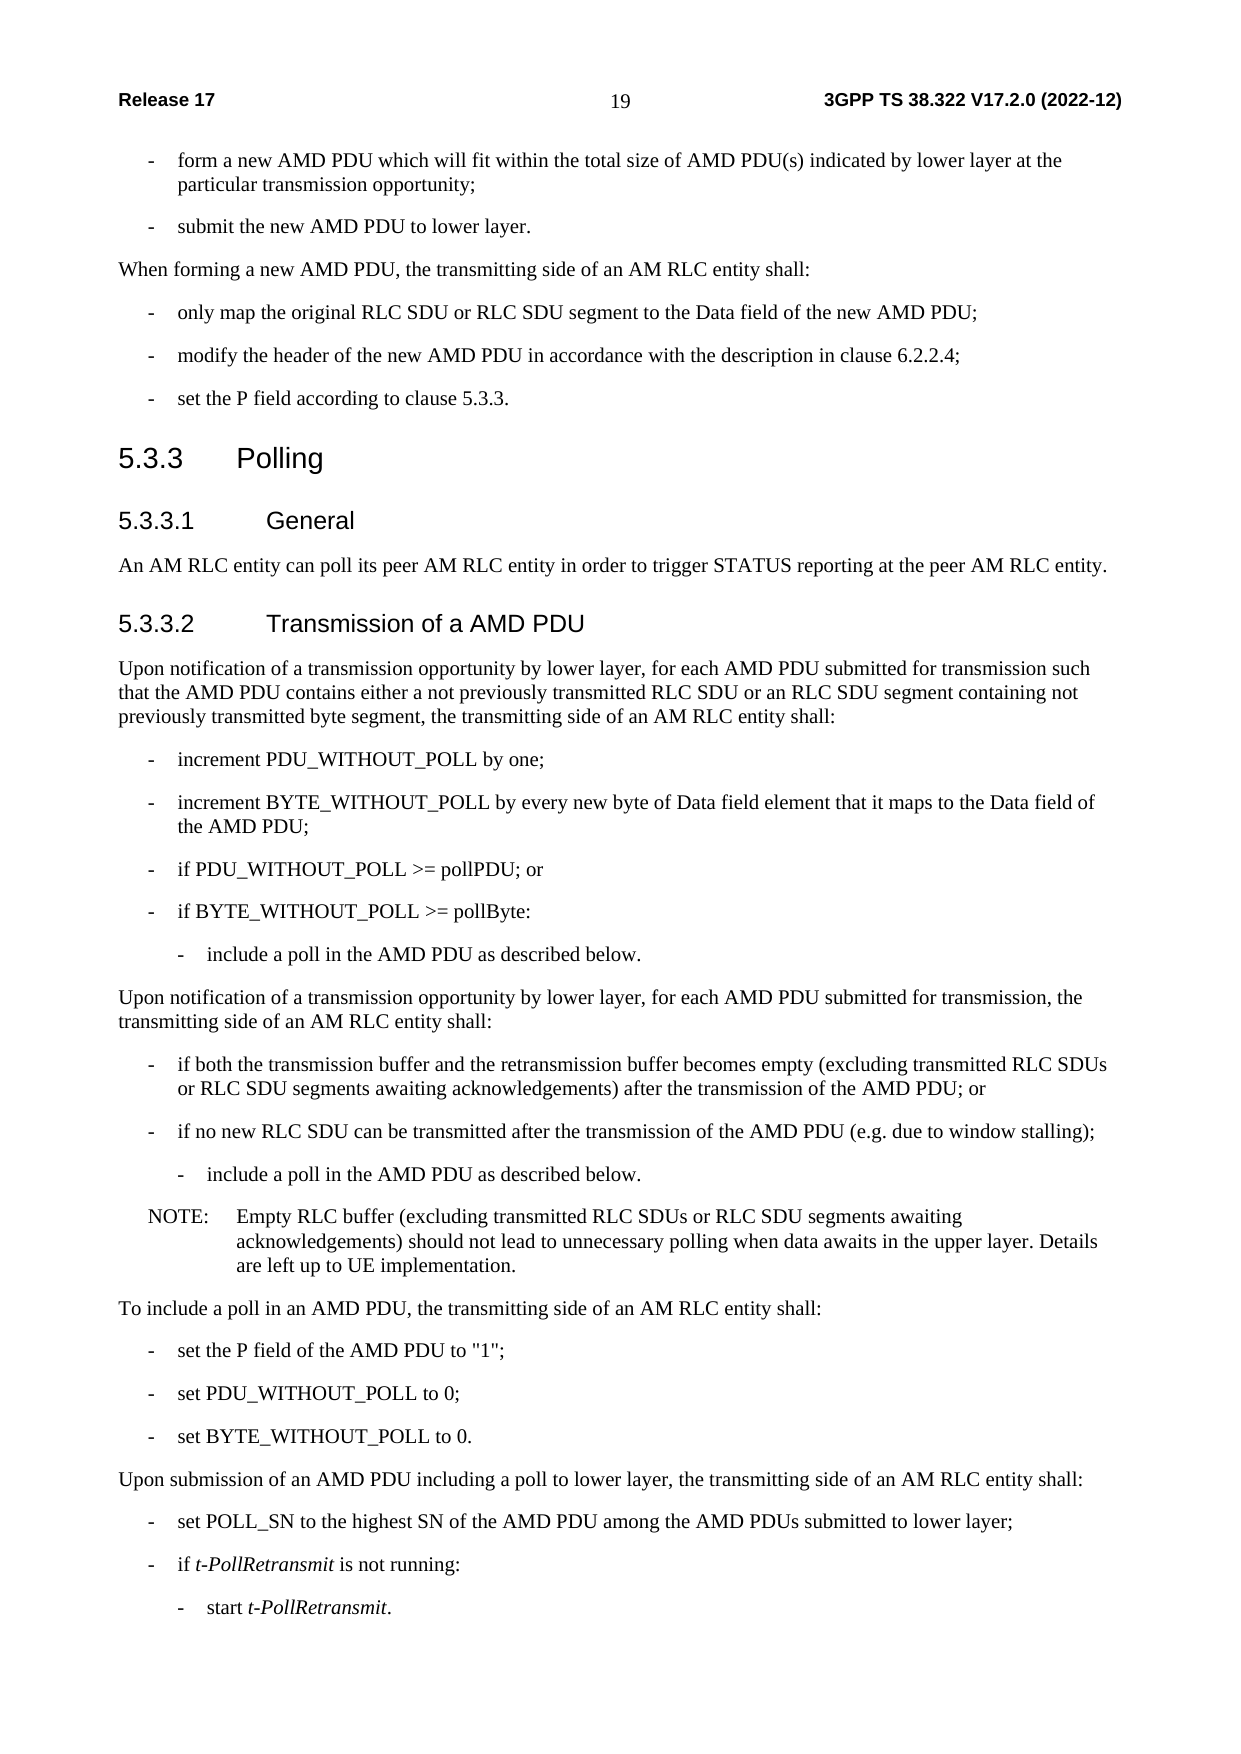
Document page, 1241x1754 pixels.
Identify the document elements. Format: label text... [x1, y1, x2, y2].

text - include a poll in the AMD PDU as described below. [177, 942, 1122, 966]
text - modify the header of the new AMD PDU in accordance with the description in clause 6.2.2.4; [148, 343, 1122, 367]
text To include a poll in an AMD PDU, the transmitting side of an AM RLC entity shall: [118, 1295, 1122, 1319]
text - set PDU_WITHOUT_POLL to 0; [148, 1381, 1122, 1405]
text - set the P field according to clause 5.3.3. [148, 386, 1122, 410]
text Upon submission of an AMD PDU including a poll to lower layer, the transmitting side of an AM RLC entity shall: [118, 1467, 1122, 1491]
text - increment PDU_WITHOUT_POLL by one; [148, 747, 1122, 771]
text An AM RLC entity can poll its peer AM RLC entity in order to trigger STATUS reporting at the peer AM RLC entity. [118, 553, 1122, 577]
subtitle 5.3.3.2 Transmission of a AMD PDU [118, 608, 1122, 637]
subtitle 5.3.3 Polling [118, 441, 1122, 474]
subtitle 5.3.3.1 General [118, 506, 1122, 534]
text - form a new AMD PDU which will fit within the total size of AMD PDU(s) indicated by lower layer at the particular transmission opportunity; [148, 147, 1122, 196]
text - if BYTE_WITHOUT_POLL >= pollByte: [148, 899, 1122, 923]
text - if no new RLC SDU can be transmitted after the transmission of the AMD PDU (e.g. due to window stalling); [148, 1119, 1122, 1143]
text Upon notification of a transmission opportunity by lower layer, for each AMD PDU submitted for transmission such that the AMD PDU contains either a not previously transmitted RLC SDU or an RLC SDU segment containing not previously transmitted byte segment, the transmitting side of an AM RLC entity shall: [118, 656, 1122, 728]
text - set BYTE_WITHOUT_POLL to 0. [148, 1424, 1122, 1448]
text NOTE: Empty RLC buffer (excluding transmitted RLC SDUs or RLC SDU segments awaiting acknowledgements) should not lead to unnecessary polling when data awaits in the upper layer. Details are left up to UE implementation. [148, 1204, 1122, 1277]
text - increment BYTE_WITHOUT_POLL by every new byte of Data field element that it maps to the Data field of the AMD PDU; [148, 790, 1122, 838]
text - if t-PollRetransmit is not running: [148, 1552, 1122, 1576]
text - submit the new AMD PDU to lower layer. [148, 214, 1122, 238]
text - if PDU_WITHOUT_POLL >= pollPDU; or [148, 857, 1122, 881]
text - if both the transmission buffer and the retransmission buffer becomes empty (excluding transmitted RLC SDUs or RLC SDU segments awaiting acknowledgements) after the transmission of the AMD PDU; or [148, 1052, 1122, 1100]
text Upon notification of a transmission opportunity by lower layer, for each AMD PDU submitted for transmission, the transmitting side of an AM RLC entity shall: [118, 985, 1122, 1033]
text - include a poll in the AMD PDU as described below. [177, 1162, 1122, 1186]
text When forming a new AMD PDU, the transmitting side of an AM RLC entity shall: [118, 257, 1122, 281]
text - set POLL_SN to the highest SN of the AMD PDU among the AMD PDUs submitted to lower layer; [148, 1509, 1122, 1533]
text - start t-PollRetransmit. [177, 1595, 1122, 1619]
text - set the P field of the AMD PDU to "1"; [148, 1338, 1122, 1362]
text - only map the original RLC SDU or RLC SDU segment to the Data field of the new AMD PDU; [148, 300, 1122, 324]
